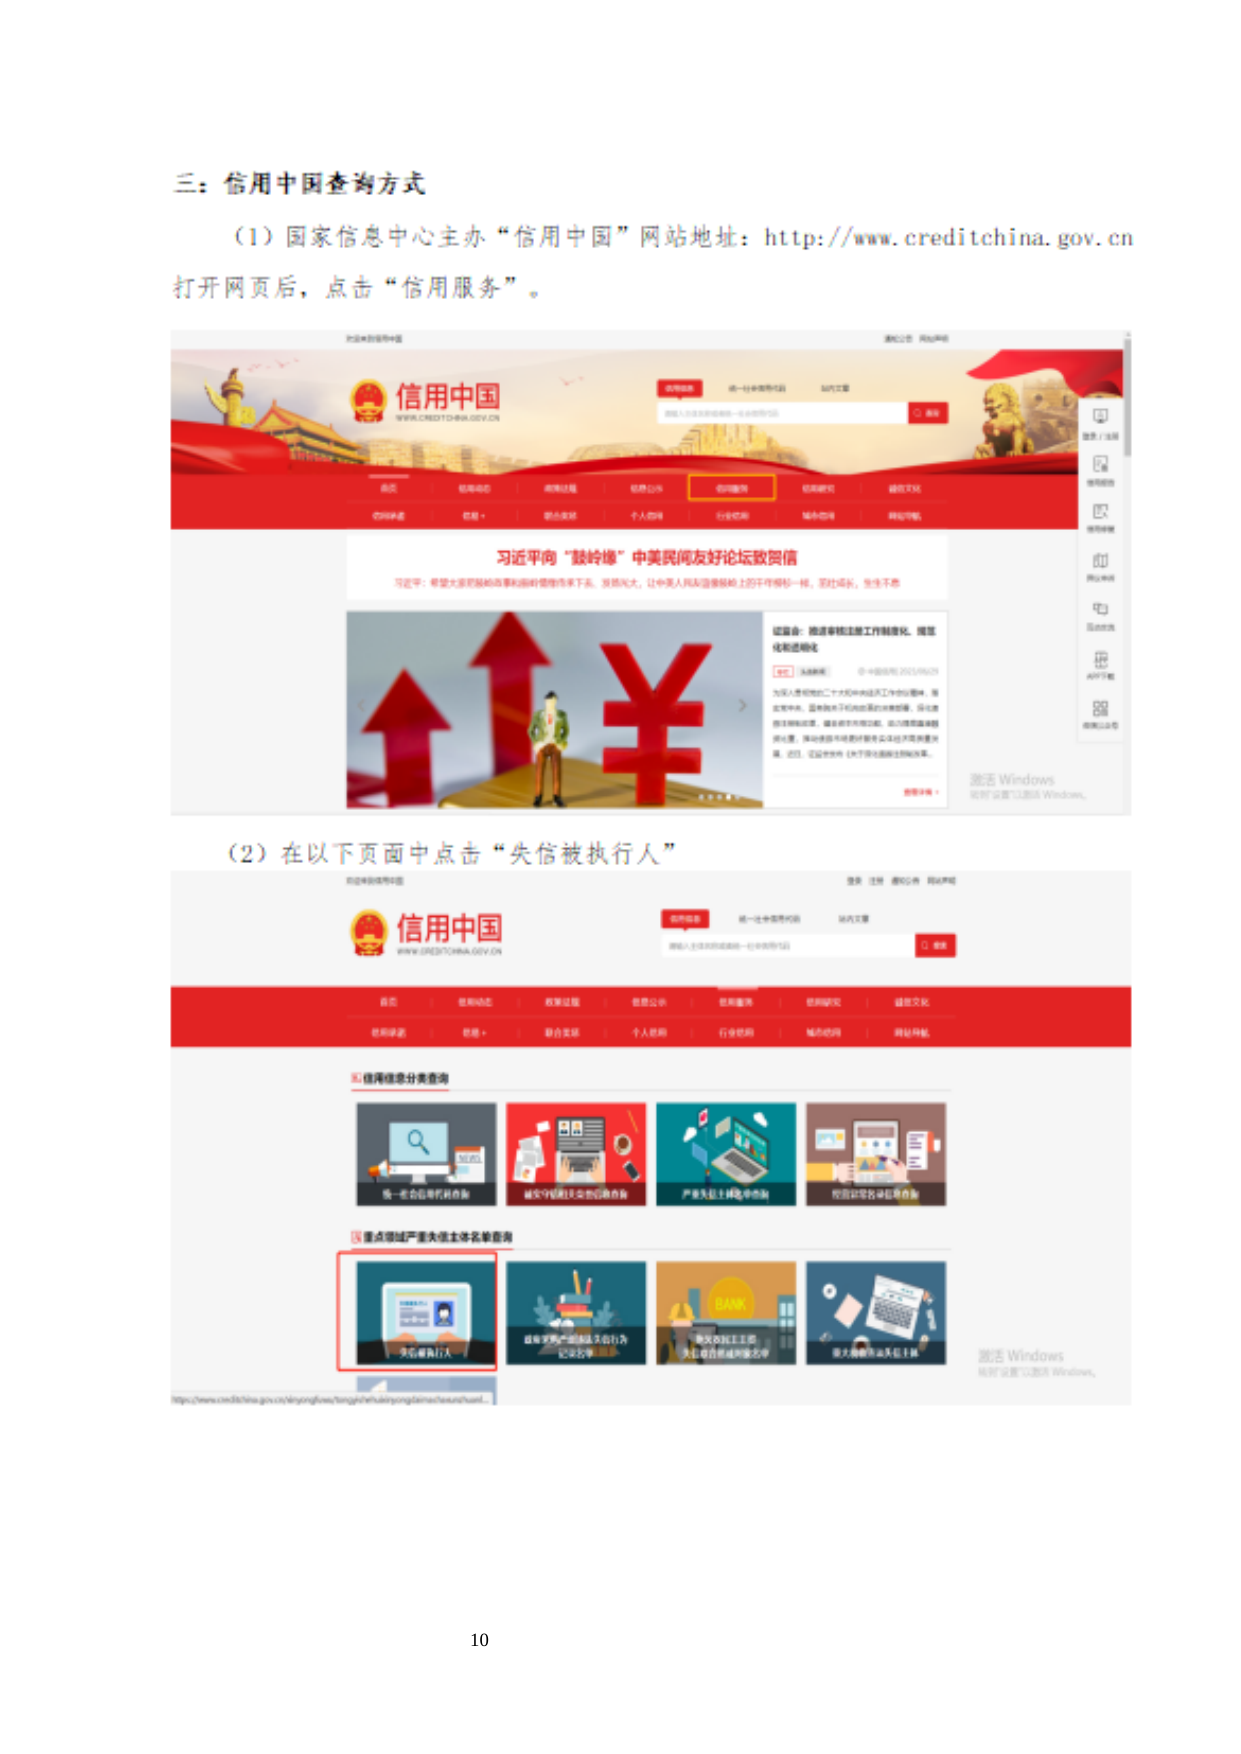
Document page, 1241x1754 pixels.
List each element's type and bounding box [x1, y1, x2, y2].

picture [112, 162, 1223, 1569]
